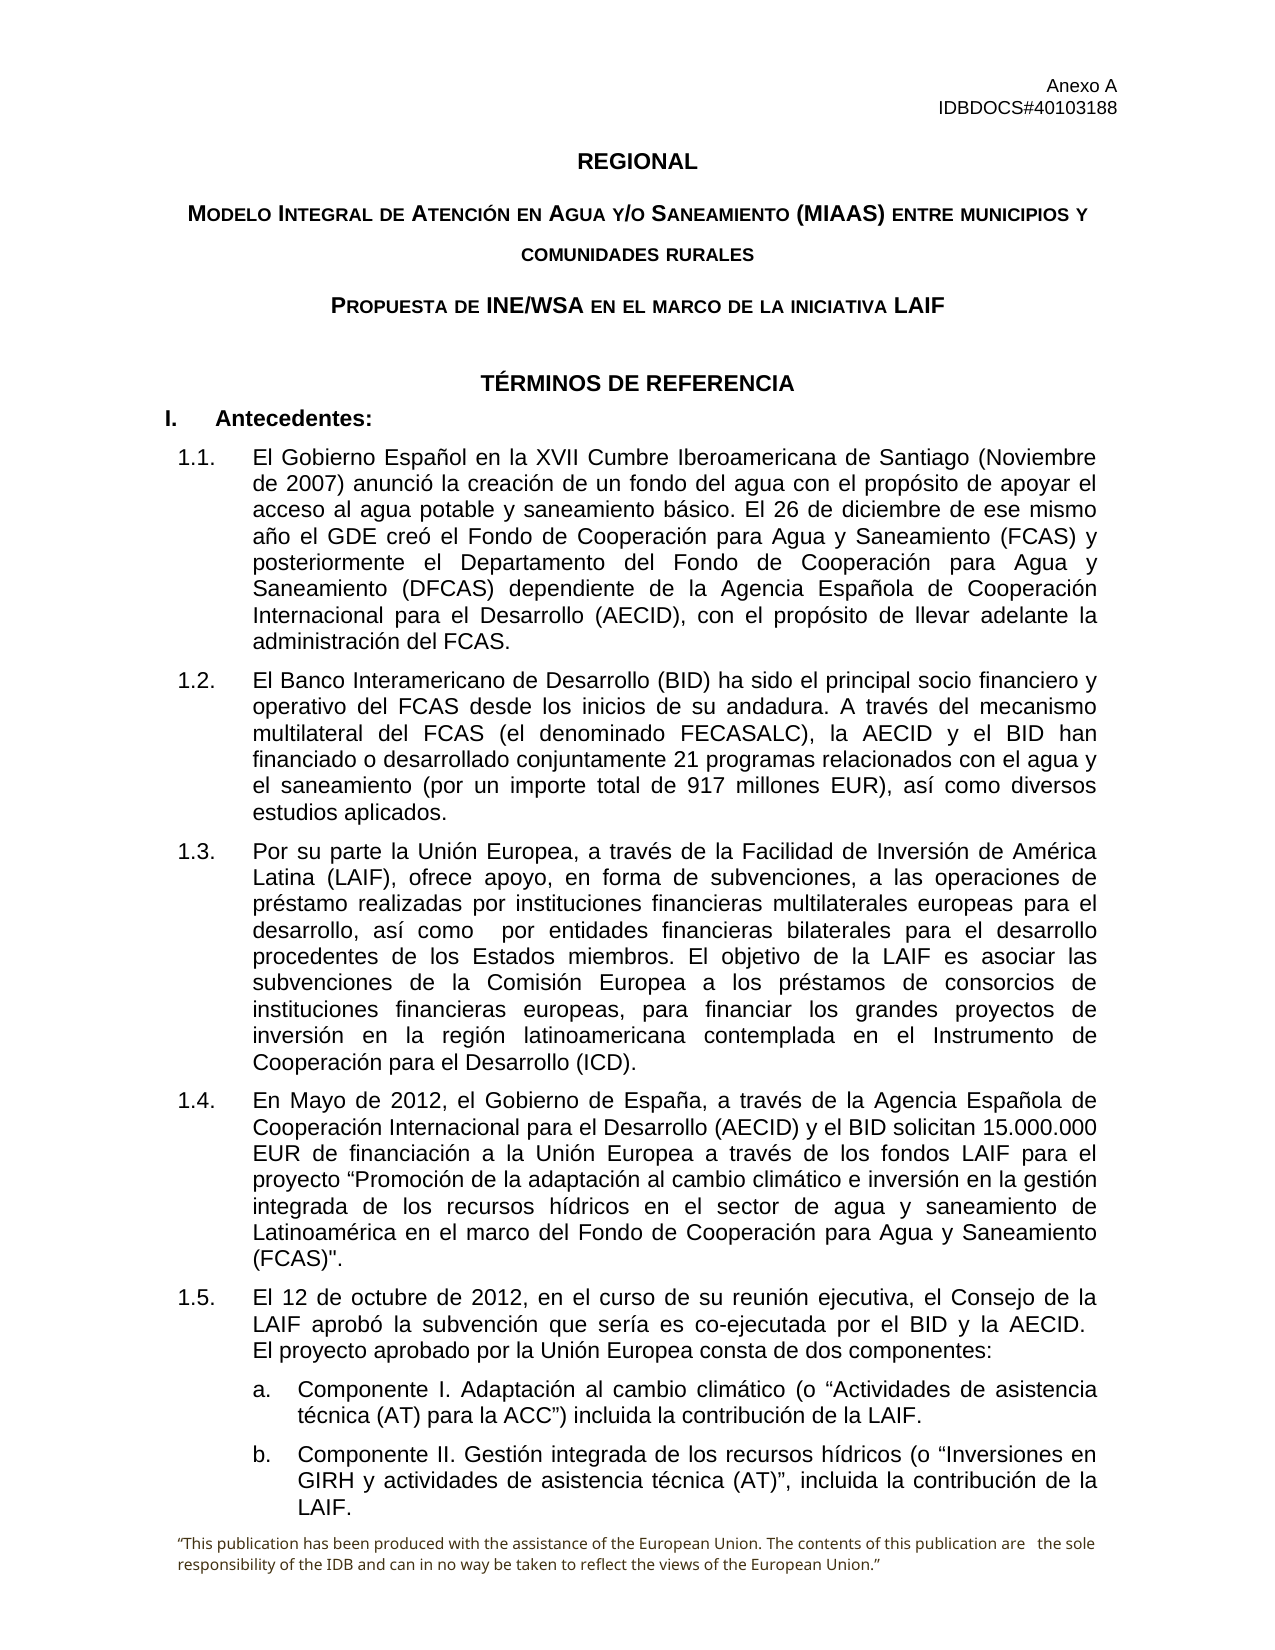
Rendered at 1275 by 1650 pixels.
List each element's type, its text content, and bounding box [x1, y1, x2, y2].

text Modelo Integral de Atención en Agua y/o Saneamiento (MIAAS) entre municipios y comunidades rurales [177, 200, 1098, 266]
text REGIONAL [177, 148, 1098, 174]
list El 12 de octubre de 2012, en el curso de su reunión ejecutiva, el Consejo de la LAIF aprobó la subvención que sería es co-ejecutada por el BID y la AECID. El proyecto aprobado por la Unión Europea consta de dos componentes: [177, 1284, 1098, 1363]
list El Banco Interamericano de Desarrollo (BID) ha sido el principal socio financiero y operativo del FCAS desde los inicios de su andadura. A través del mecanismo multilateral del FCAS (el denominado FECASALC), la AECID y el BID han financiado o desarrollado conjuntamente 21 programas relacionados con el agua y el saneamiento (por un importe total de 917 millones EUR), así como diversos estudios aplicados. [177, 667, 1098, 825]
text Propuesta de INE/WSA en el marco de la iniciativa LAIF [177, 292, 1098, 318]
list El Gobierno Español en la XVII Cumbre Iberoamericana de Santiago (Noviembre de 2007) anunció la creación de un fondo del agua con el propósito de apoyar el acceso al agua potable y saneamiento básico. El 26 de diciembre de ese mismo año el GDE creó el Fondo de Cooperación para Agua y Saneamiento (FCAS) y posteriormente el Departamento del Fondo de Cooperación para Agua y Saneamiento (DFCAS) dependiente de la Agencia Española de Cooperación Internacional para el Desarrollo (AECID), con el propósito de llevar adelante la administración del FCAS. [177, 444, 1098, 654]
list Antecedentes: [177, 405, 1098, 431]
text Componente I. Adaptación al cambio climático (o “Actividades de asistencia técnica (AT) para la ACC”) incluida la contribución de la LAIF. [252, 1376, 1098, 1428]
text Componente II. Gestión integrada de los recursos hídricos (o “Inversiones en GIRH y actividades de asistencia técnica (AT)”, incluida la contribución de la LAIF. [252, 1441, 1098, 1520]
text TÉRMINOS DE REFERENCIA [177, 370, 1098, 396]
list En Mayo de 2012, el Gobierno de España, a través de la Agencia Española de Cooperación Internacional para el Desarrollo (AECID) y el BID solicitan 15.000.000 EUR de financiación a la Unión Europea a través de los fondos LAIF para el proyecto “Promoción de la adaptación al cambio climático e inversión en la gestión integrada de los recursos hídricos en el sector de agua y saneamiento de Latinoamérica en el marco del Fondo de Cooperación para Agua y Saneamiento (FCAS)". [177, 1087, 1098, 1272]
list Por su parte la Unión Europea, a través de la Facilidad de Inversión de América Latina (LAIF), ofrece apoyo, en forma de subvenciones, a las operaciones de préstamo realizadas por instituciones financieras multilaterales europeas para el desarrollo, así como por entidades financieras bilaterales para el desarrollo procedentes de los Estados miembros. El objetivo de la LAIF es asociar las subvenciones de la Comisión Europea a los préstamos de consorcios de instituciones financieras europeas, para financiar los grandes proyectos de inversión en la región latinoamericana contemplada en el Instrumento de Cooperación para el Desarrollo (ICD). [177, 838, 1098, 1075]
